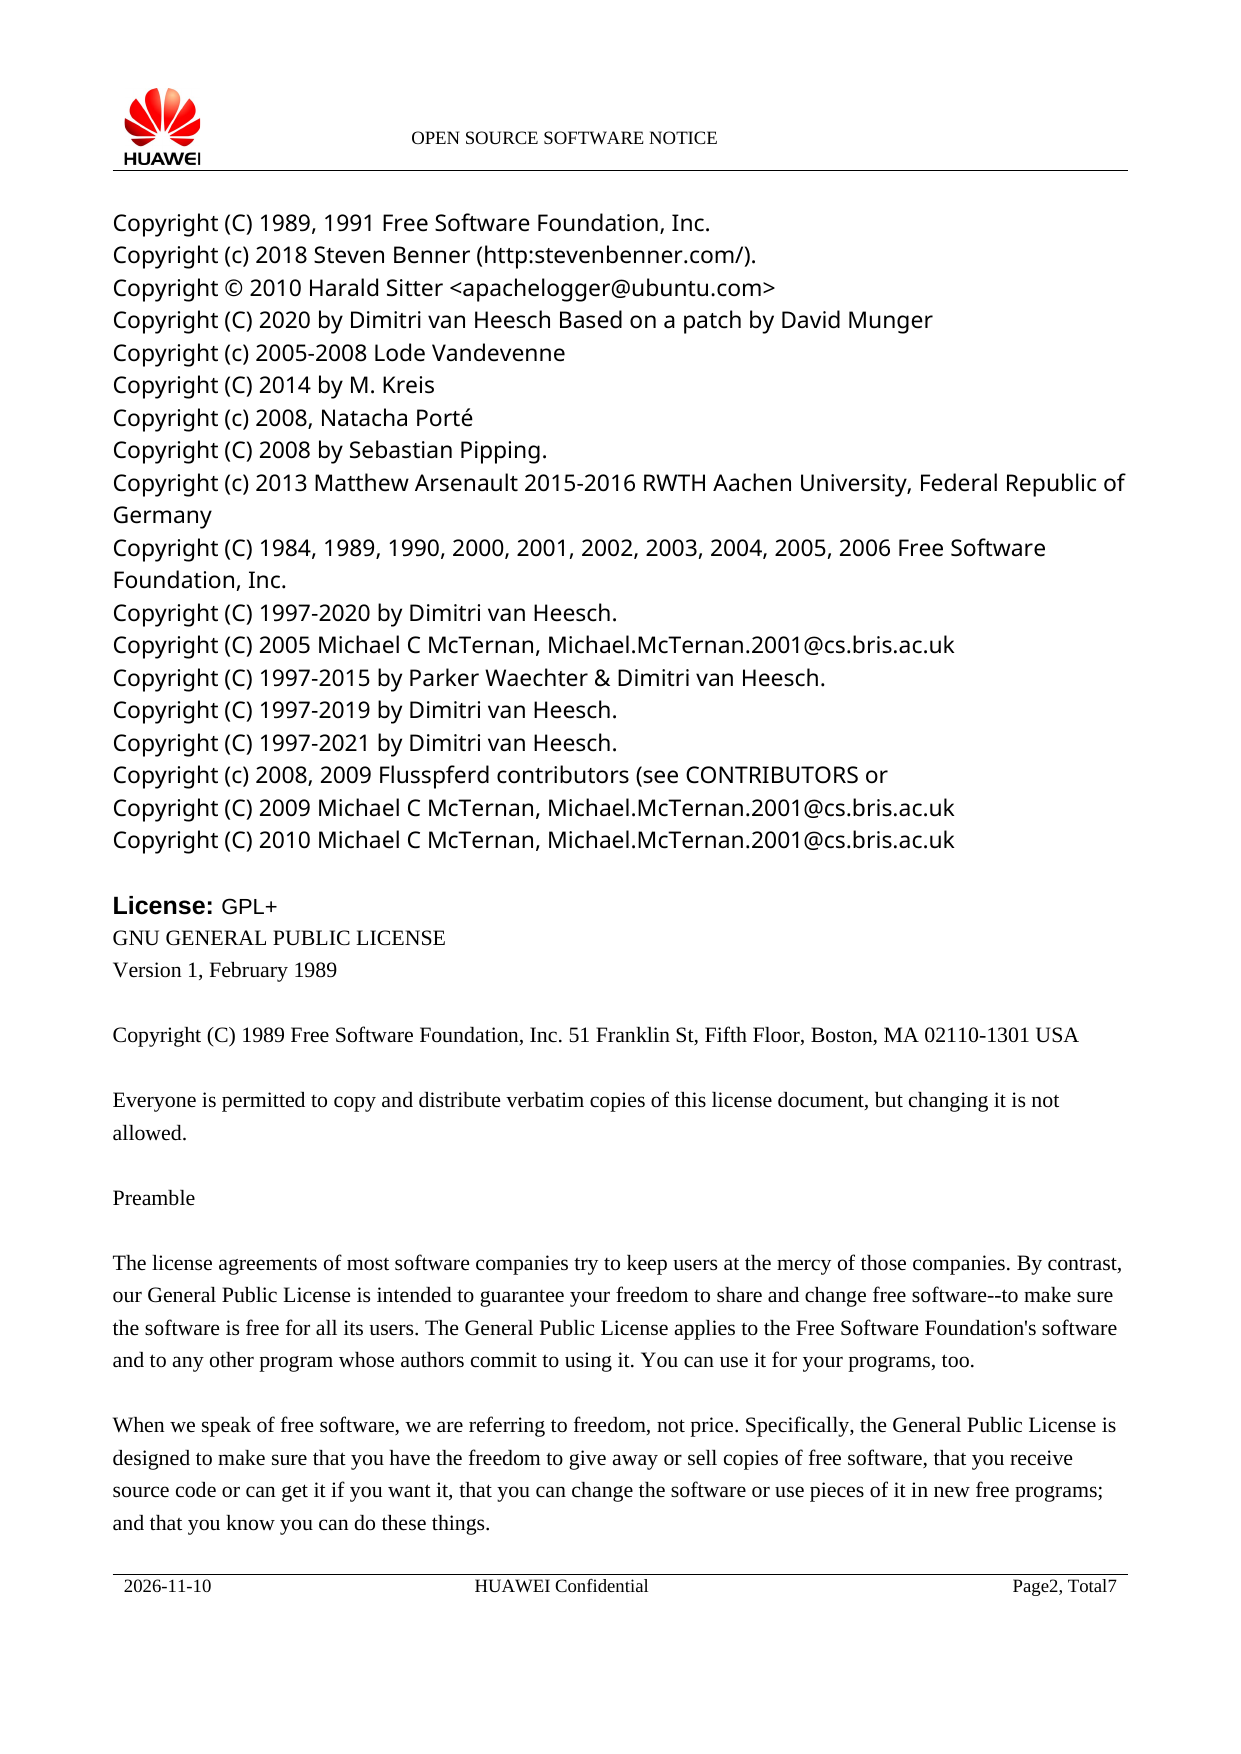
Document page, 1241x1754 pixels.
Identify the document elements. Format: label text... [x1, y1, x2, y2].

text License: GPL+ [112, 889, 1128, 921]
picture [124, 88, 201, 165]
